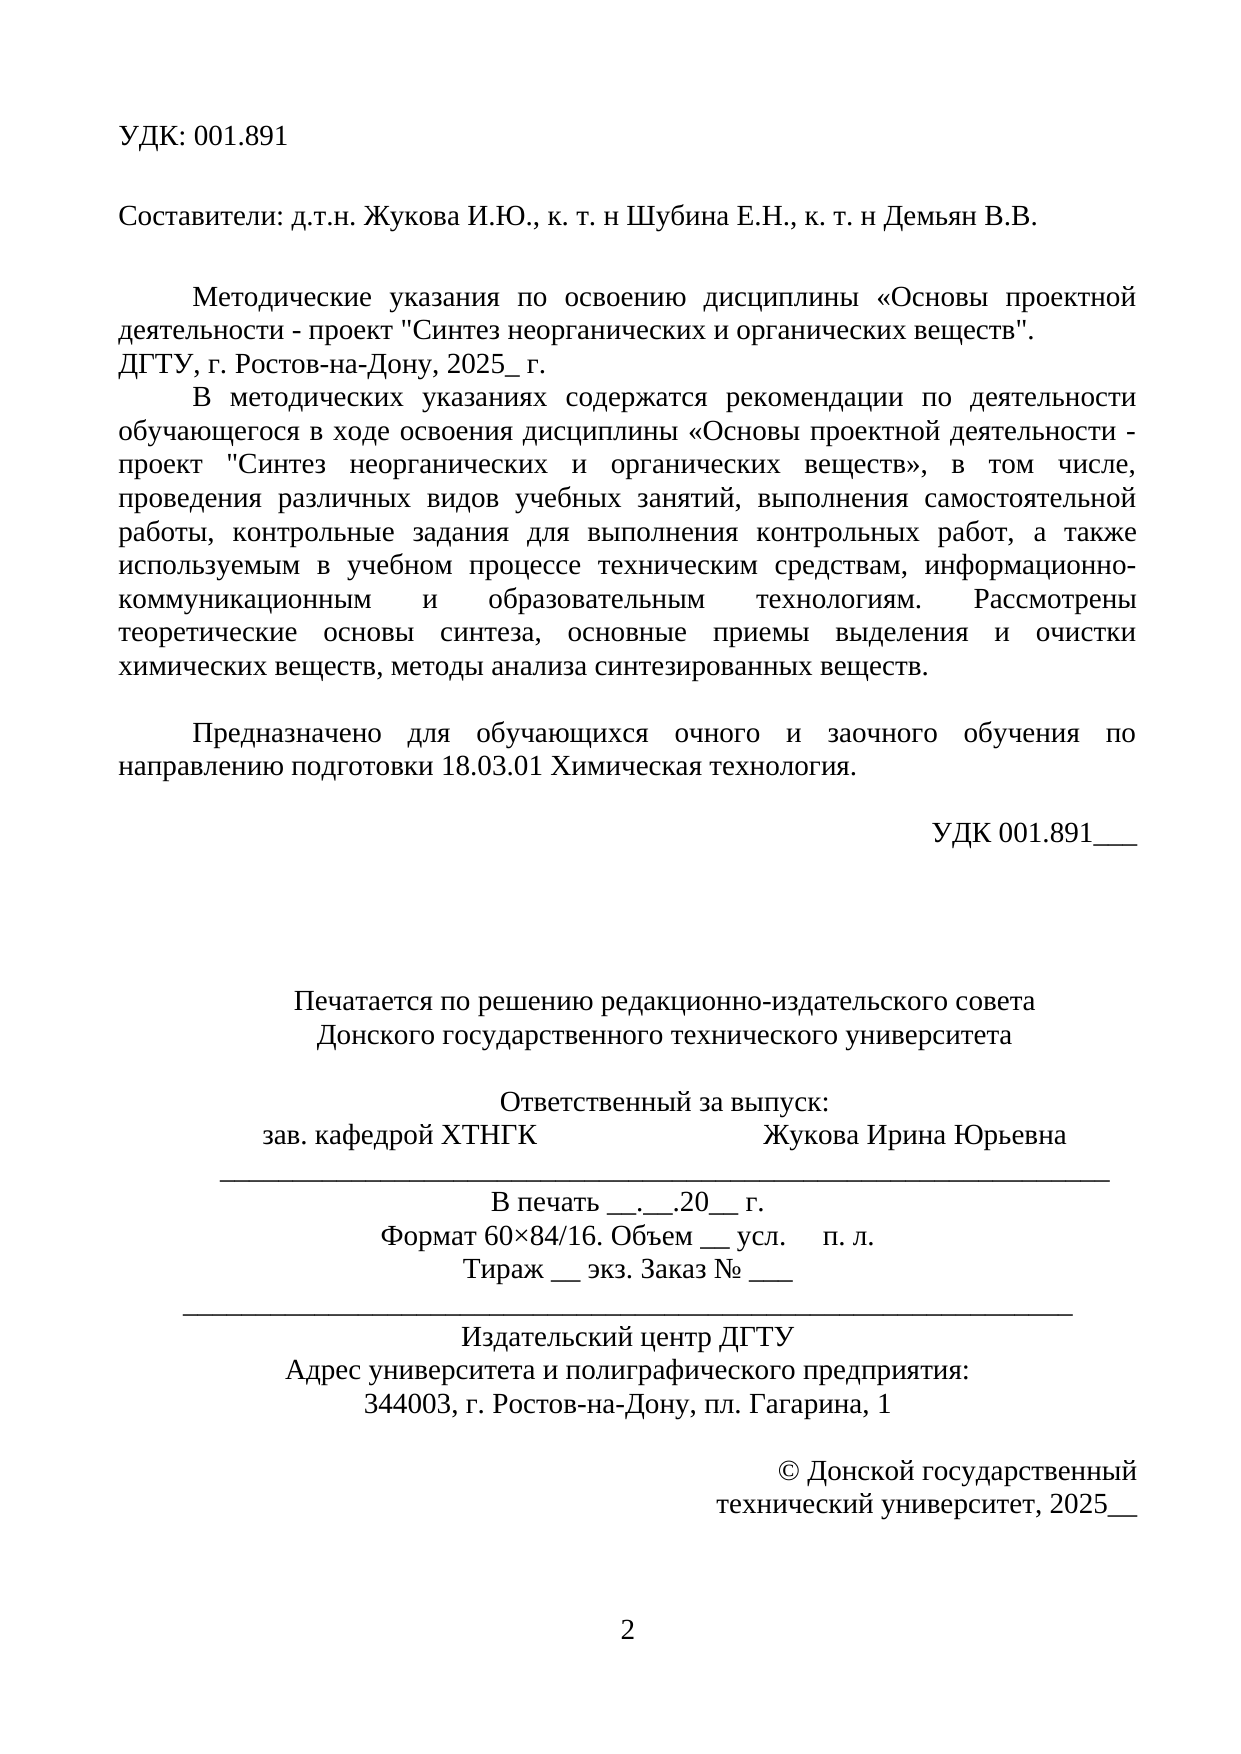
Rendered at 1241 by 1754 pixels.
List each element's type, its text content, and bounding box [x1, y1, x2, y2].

text © Донской государственный [118, 1453, 1137, 1486]
text Адрес университета и полиграфического предприятия: [118, 1352, 1137, 1386]
text Предназначено для обучающихся очного и заочного обучения по направлению подготовки 18.03.01 Химическая технология. [118, 715, 1137, 782]
text _____________________________________________________________ [118, 1151, 1137, 1184]
text Составители: д.т.н. Жукова И.Ю., к. т. н Шубина Е.Н., к. т. н Демьян В.В. [118, 198, 1137, 232]
text _____________________________________________________________ [118, 1285, 1137, 1319]
text УДК 001.891___ [491, 816, 1137, 849]
text 344003, г. Ростов-на-Дону, пл. Гагарина, 1 [118, 1386, 1137, 1419]
text зав. кафедрой ХТНГК Жукова Ирина Юрьевна [118, 1117, 1137, 1151]
text Ответственный за выпуск: [118, 1084, 1137, 1117]
text Издательский центр ДГТУ [118, 1319, 1137, 1352]
text Тираж __ экз. Заказ № ___ [118, 1252, 1137, 1285]
text технический университет, 2025__ [118, 1486, 1137, 1520]
text Формат 60×84/16. Объем __ усл. п. л. [118, 1218, 1137, 1252]
text В методических указаниях содержатся рекомендации по деятельности обучающегося в ходе освоения дисциплины «Основы проектной деятельности - проект "Синтез неорганических и органических веществ», в том числе, проведения различных видов учебных занятий, выполнения самостоятельной работы, контрольные задания для выполнения контрольных работ, а также используемым в учебном процессе техническим средствам, информационно-коммуникационным и образовательным технологиям. Рассмотрены теоретические основы синтеза, основные приемы выделения и очистки химических веществ, методы анализа синтезированных веществ. [118, 379, 1137, 681]
text ДГТУ, г. Ростов-на-Дону, 2025_ г. [118, 346, 1137, 379]
text Донского государственного технического университета [118, 1017, 1137, 1050]
text В печать __.__.20__ г. [118, 1184, 1137, 1218]
text УДК: 001.891 [118, 118, 1137, 152]
text Методические указания по освоению дисциплины «Основы проектной деятельности - проект "Синтез неорганических и органических веществ". [118, 279, 1137, 346]
text Печатается по решению редакционно-издательского совета [118, 983, 1137, 1017]
